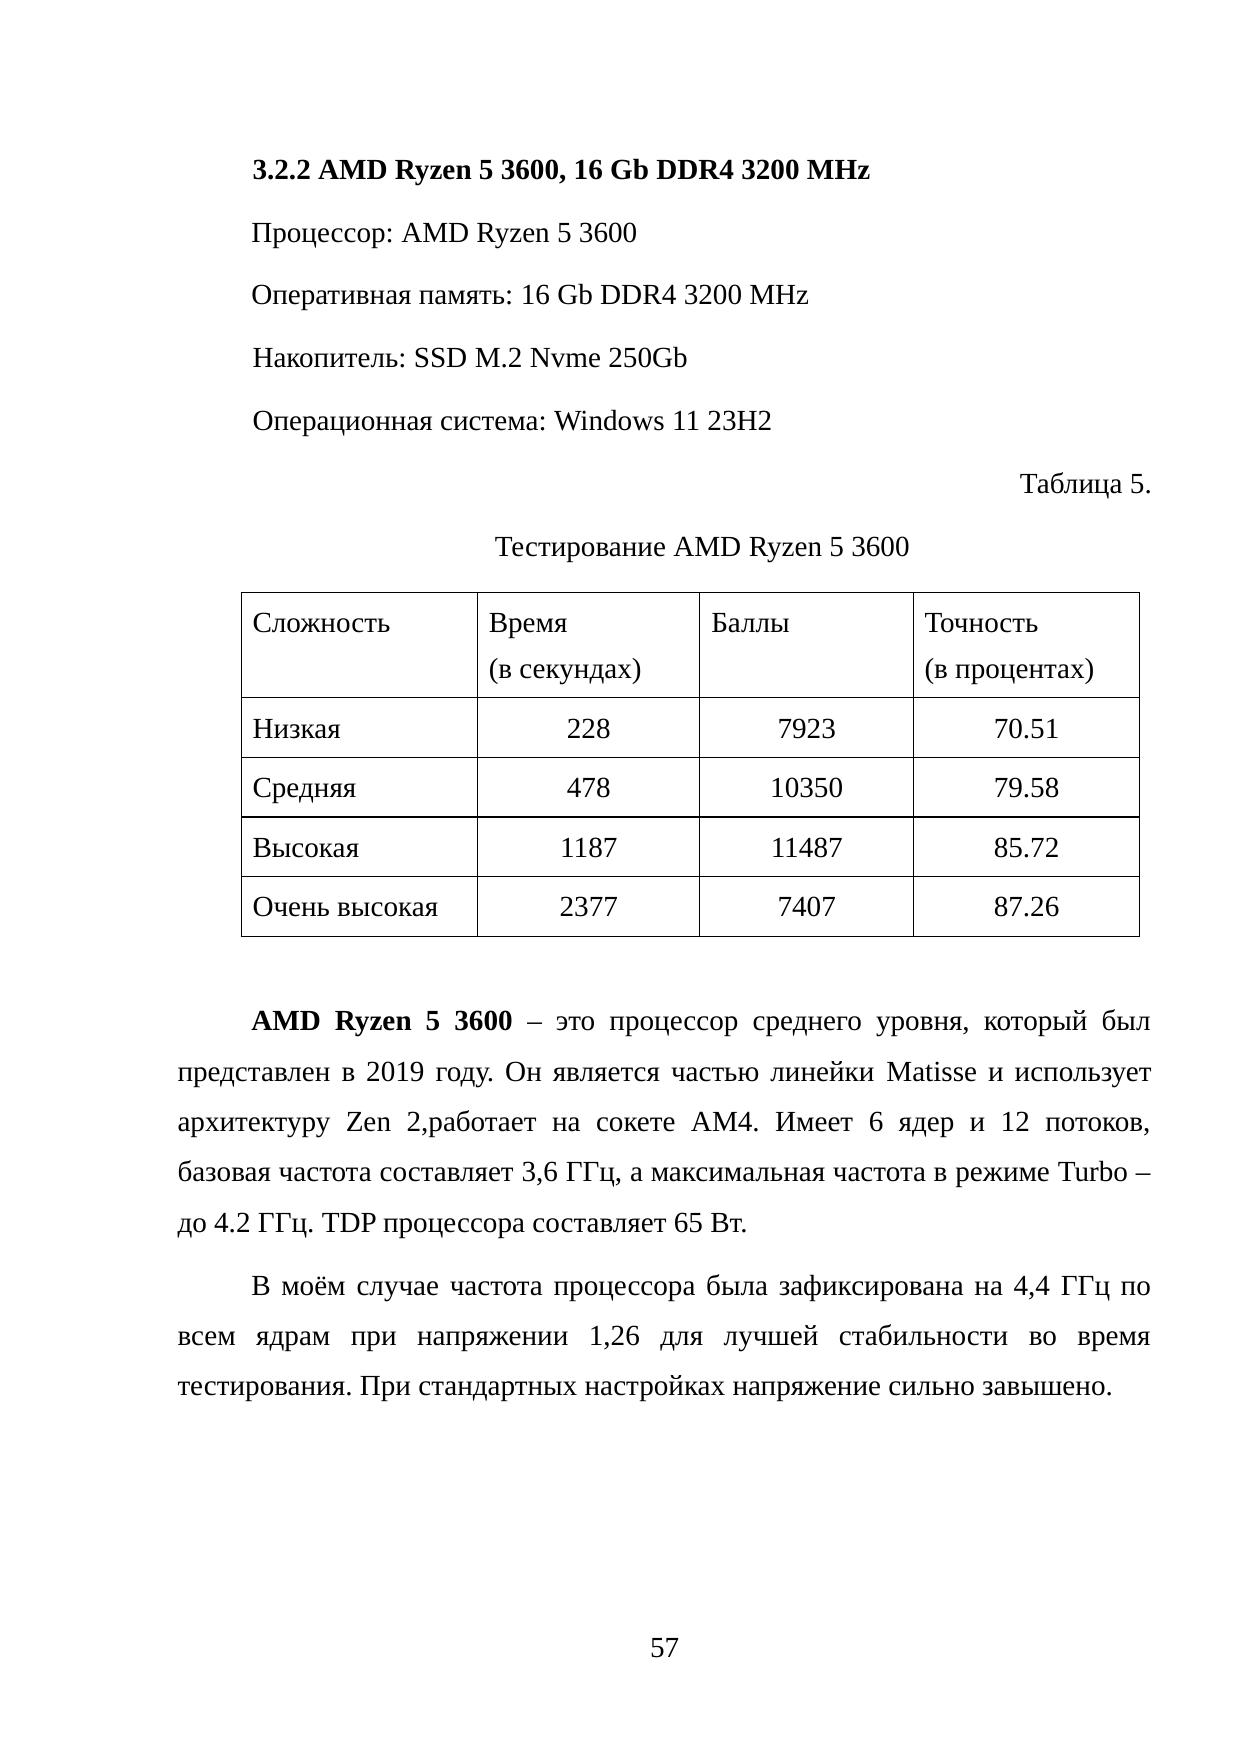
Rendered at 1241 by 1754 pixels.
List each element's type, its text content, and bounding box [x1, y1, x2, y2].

table_cell 7923 [700, 698, 913, 757]
table_cell 1187 [478, 818, 699, 876]
table_cell Низкая [242, 698, 477, 757]
table_cell 70.51 [914, 698, 1139, 757]
text Накопитель: SSD M.2 Nvme 250Gb [252, 340, 1152, 374]
text Процессор: AMD Ryzen 5 3600 [177, 215, 1152, 248]
table_cell 2377 [478, 877, 699, 936]
table_cell 79.58 [914, 758, 1139, 816]
table_cell 85.72 [914, 818, 1139, 876]
table_cell 10350 [700, 758, 913, 816]
table_cell 87.26 [914, 877, 1139, 936]
table_header Точность (в процентах) [914, 593, 1139, 697]
table_cell Средняя [242, 758, 477, 816]
table_header Баллы [700, 593, 913, 697]
subtitle 3.2.2 AMD Ryzen 5 3600, 16 Gb DDR4 3200 MHz [252, 152, 1152, 185]
table_cell Очень высокая [242, 877, 477, 936]
table_cell 7407 [700, 877, 913, 936]
table_cell 228 [478, 698, 699, 757]
text Оперативная память: 16 Gb DDR4 3200 MHz [177, 277, 1152, 311]
text Таблица 5. [252, 466, 1152, 499]
text AMD Ryzen 5 3600 – это процессор среднего уровня, который был представлен в 2019 году. Он является частью линейки Matisse и использует архитектуру Zen 2,работает на сокете AM4. Имеет 6 ядер и 12 потоков, базовая частота составляет 3,6 ГГц, а максимальная частота в режиме Turbo – до 4.2 ГГц. TDP процессора составляет 65 Вт. [177, 1003, 1152, 1238]
text В моём случае частота процессора была зафиксирована на 4,4 ГГц по всем ядрам при напряжении 1,26 для лучшей стабильности во время тестирования. При стандартных настройках напряжение сильно завышено. [177, 1268, 1152, 1402]
table_header Сложность [242, 593, 477, 697]
table_cell 11487 [700, 818, 913, 876]
table_cell 478 [478, 758, 699, 816]
text Тестирование AMD Ryzen 5 3600 [252, 529, 1152, 562]
table_header Время (в секундах) [478, 593, 699, 697]
text Операционная система: Windows 11 23H2 [252, 403, 1152, 437]
table_cell Высокая [242, 818, 477, 876]
